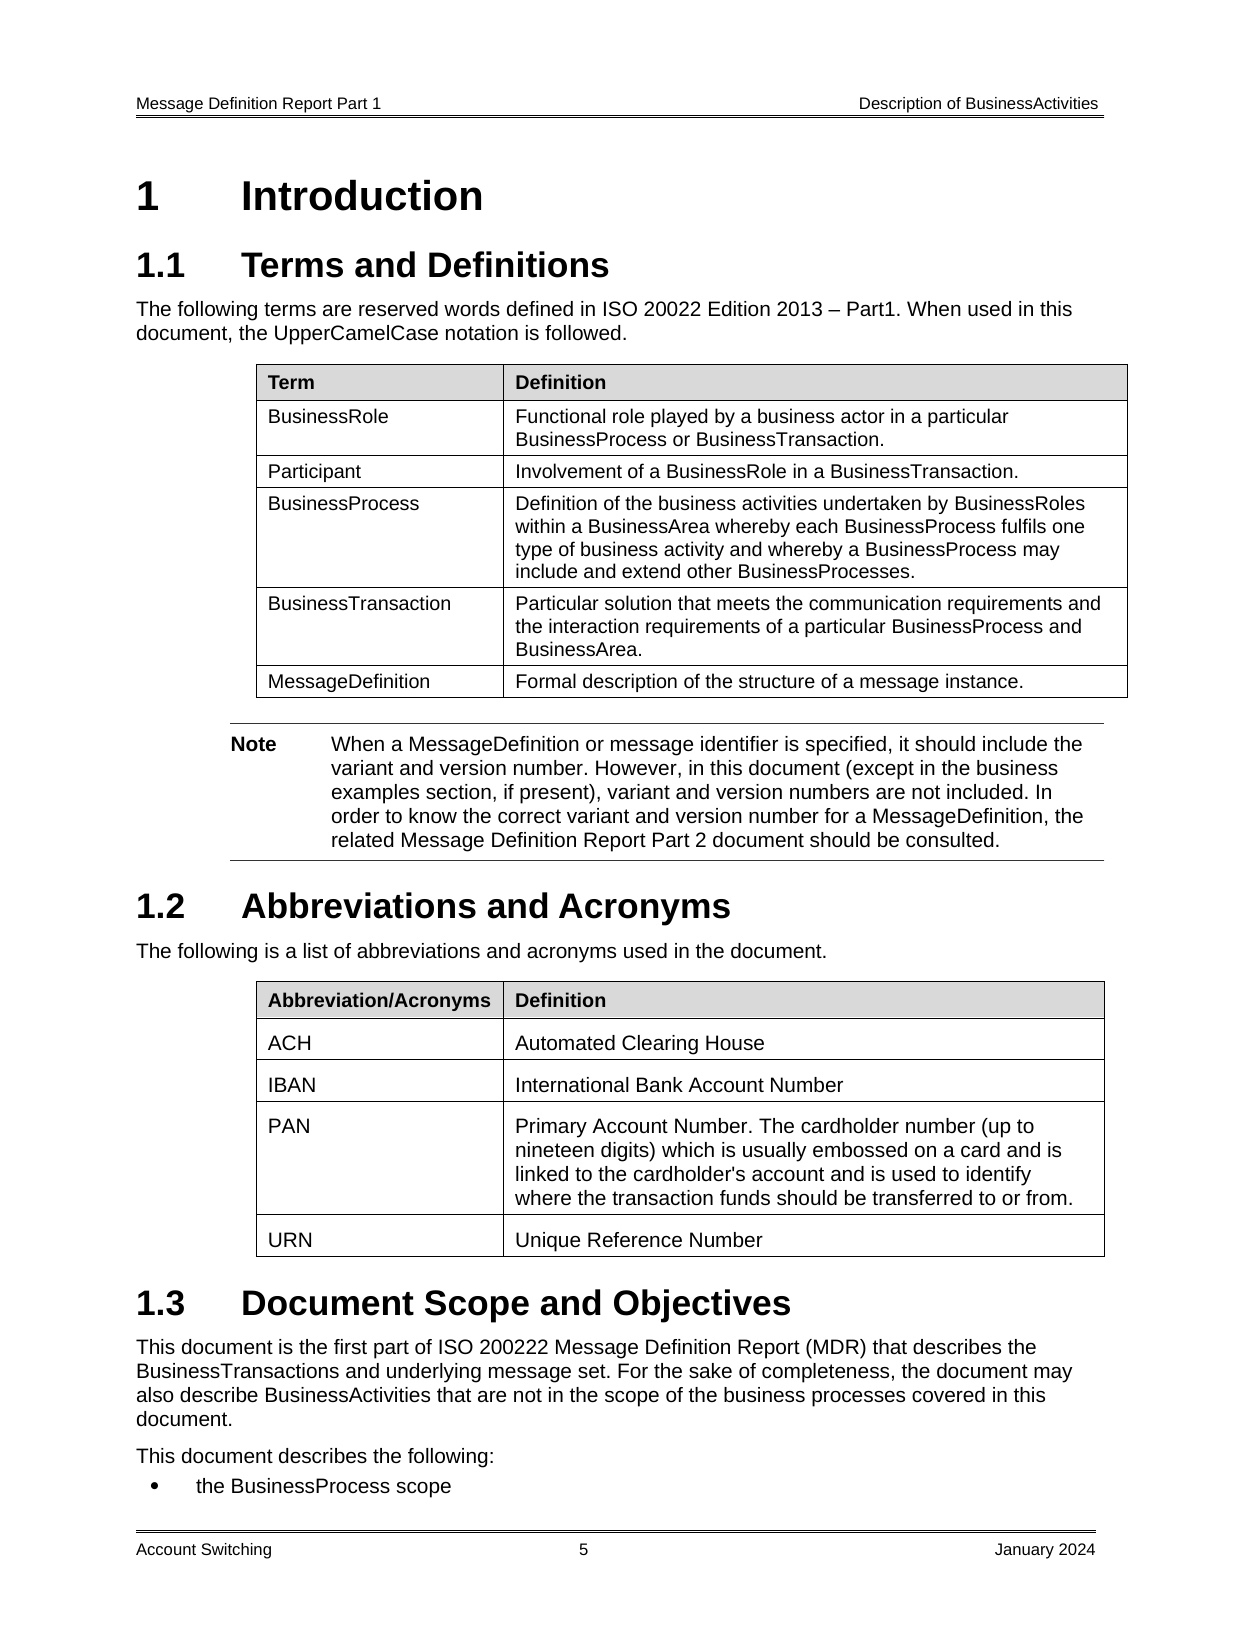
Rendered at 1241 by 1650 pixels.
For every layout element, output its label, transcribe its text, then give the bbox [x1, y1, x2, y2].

table_cell Unique Reference Number [504, 1215, 1104, 1256]
table_cell Automated Clearing House [504, 1019, 1104, 1059]
table_cell URN [257, 1215, 503, 1256]
table_cell Definition of the business activities undertaken by BusinessRoles within a BusinessArea whereby each BusinessProcess fulfils one type of business activity and whereby a BusinessProcess may include and extend other BusinessProcesses. [504, 488, 1127, 587]
table_cell Functional role played by a business actor in a particular BusinessProcess or BusinessTransaction. [504, 401, 1127, 455]
table_cell MessageDefinition [257, 666, 503, 697]
table_cell Involvement of a BusinessRole in a BusinessTransaction. [504, 456, 1127, 487]
text This document describes the following: [136, 1443, 1104, 1467]
table_cell BusinessRole [257, 401, 503, 455]
subtitle Terms and Definitions [136, 244, 1104, 284]
text The following terms are reserved words defined in ISO 20022 Edition 2013 – Part1. When used in this document, the UpperCamelCase notation is followed. [136, 297, 1104, 345]
subtitle Abbreviations and Acronyms [136, 885, 1104, 926]
subtitle Document Scope and Objectives [136, 1282, 1104, 1323]
table_cell BusinessProcess [257, 488, 503, 587]
table_header Definition [504, 365, 1127, 400]
text This document is the first part of ISO 200222 Message Definition Report (MDR) that describes the BusinessTransactions and underlying message set. For the sake of completeness, the document may also describe BusinessActivities that are not in the scope of the business processes covered in this document. [136, 1335, 1104, 1431]
table_cell Particular solution that meets the communication requirements and the interaction requirements of a particular BusinessProcess and BusinessArea. [504, 588, 1127, 664]
table_cell BusinessTransaction [257, 588, 503, 664]
table_cell Participant [257, 456, 503, 487]
table_cell International Bank Account Number [504, 1060, 1104, 1101]
table_cell ACH [257, 1019, 503, 1059]
text When a MessageDefinition or message identifier is specified, it should include the variant and version number. However, in this document (except in the business examples section, if present), variant and version numbers are not included. In order to know the correct variant and version number for a MessageDefinition, the related Message Definition Report Part 2 document should be consulted. [230, 724, 1104, 860]
table_cell PAN [257, 1102, 503, 1214]
table_header Term [257, 365, 503, 400]
list the BusinessProcess scope [151, 1474, 1104, 1498]
text The following is a list of abbreviations and acronyms used in the document. [136, 938, 1104, 962]
table_cell IBAN [257, 1060, 503, 1101]
table_header Abbreviation/Acronyms [257, 982, 503, 1017]
subtitle Introduction [136, 171, 1104, 219]
table_cell Primary Account Number. The cardholder number (up to nineteen digits) which is usually embossed on a card and is linked to the cardholder's account and is used to identify where the transaction funds should be transferred to or from. [504, 1102, 1104, 1214]
table_header Definition [504, 982, 1104, 1017]
table_cell Formal description of the structure of a message instance. [504, 666, 1127, 697]
